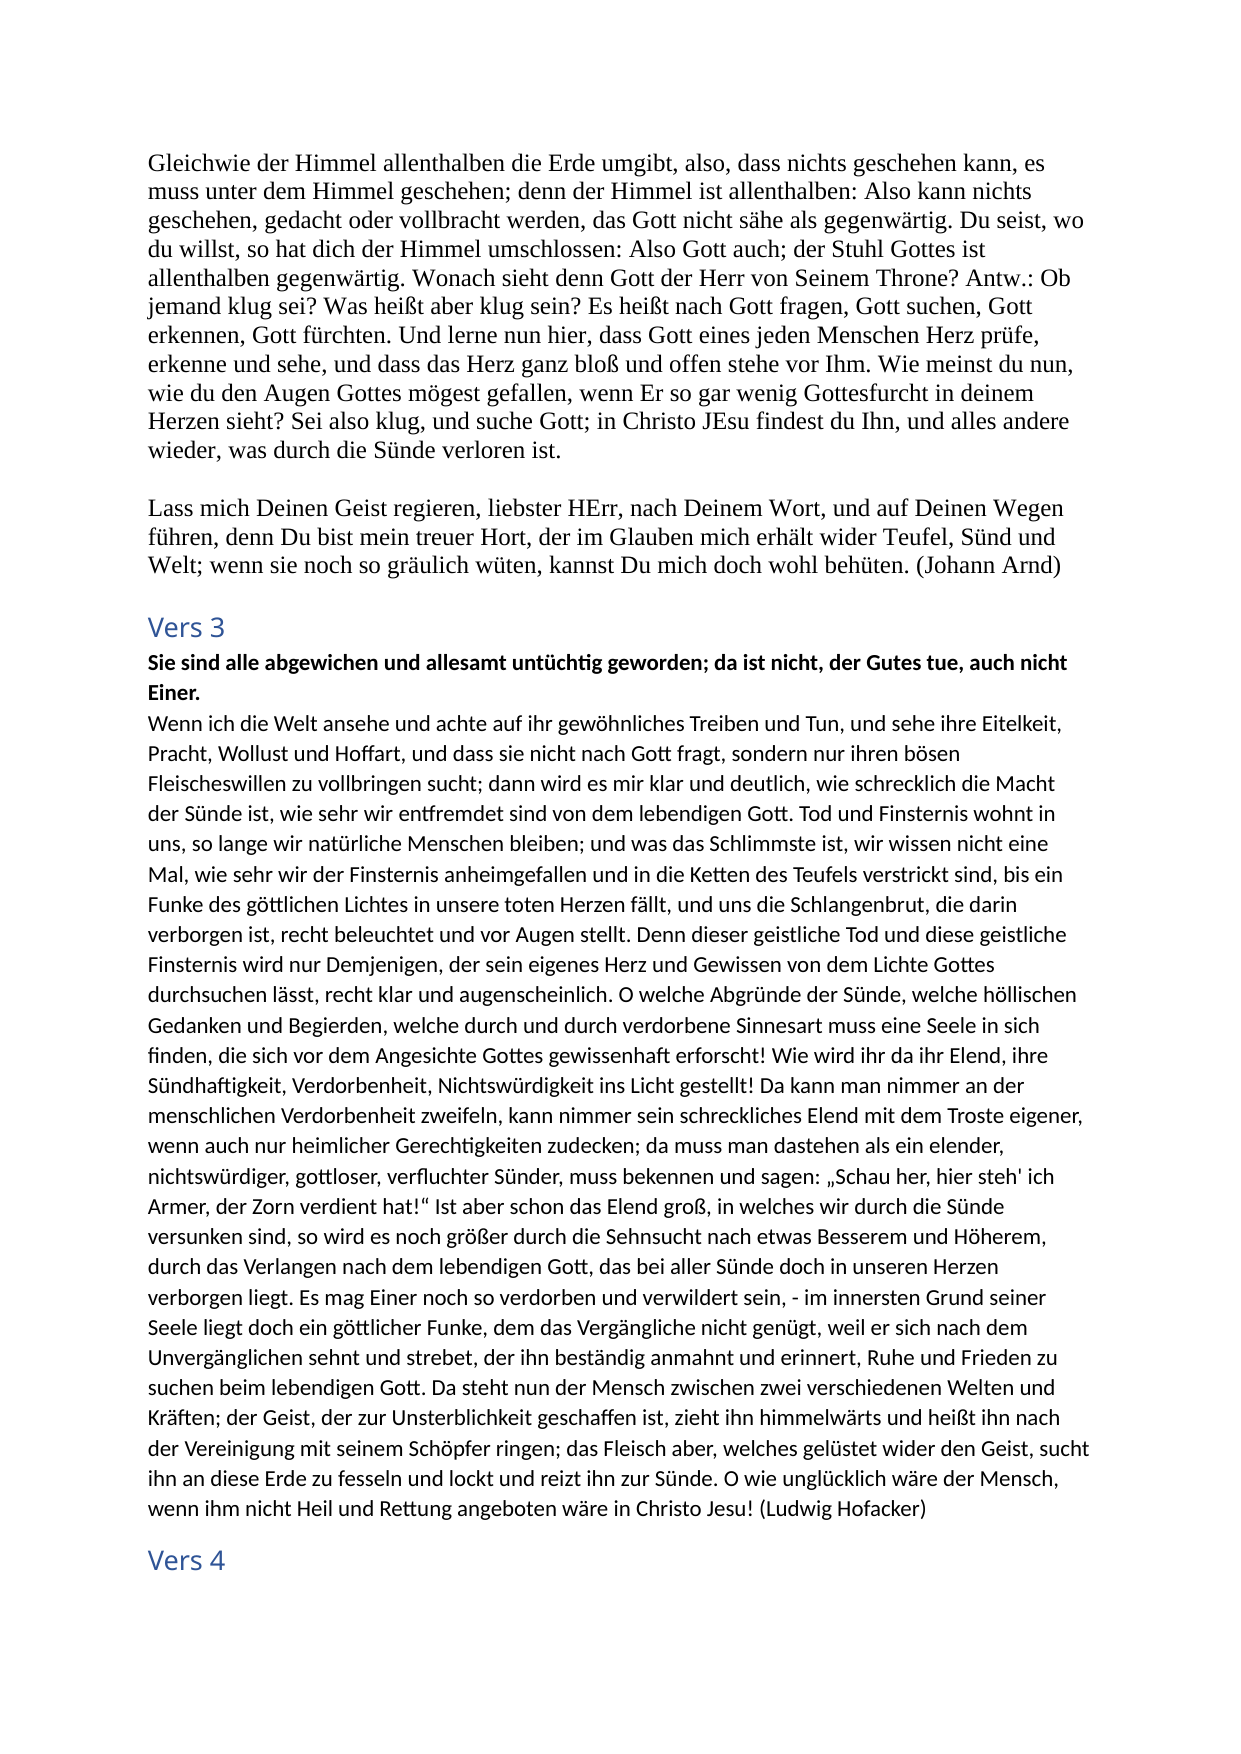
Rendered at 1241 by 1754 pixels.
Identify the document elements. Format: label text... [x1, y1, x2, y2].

subtitle Vers 4 [148, 1541, 1093, 1578]
text Gleichwie der Himmel allenthalben die Erde umgibt, also, dass nichts geschehen kann, es muss unter dem Himmel geschehen; denn der Himmel ist allenthalben: Also kann nichts geschehen, gedacht oder vollbracht werden, das Gott nicht sähe als gegenwärtig. Du seist, wo du willst, so hat dich der Himmel umschlossen: Also Gott auch; der Stuhl Gottes ist allenthalben gegenwärtig. Wonach sieht denn Gott der Herr von Seinem Throne? Antw.: Ob jemand klug sei? Was heißt aber klug sein? Es heißt nach Gott fragen, Gott suchen, Gott erkennen, Gott fürchten. Und lerne nun hier, dass Gott eines jeden Menschen Herz prüfe, erkenne und sehe, und dass das Herz ganz bloß und offen stehe vor Ihm. Wie meinst du nun, wie du den Augen Gottes mögest gefallen, wenn Er so gar wenig Gottesfurcht in deinem Herzen sieht? Sei also klug, und suche Gott; in Christo JEsu findest du Ihn, und alles andere wieder, was durch die Sünde verloren ist. [148, 148, 1093, 464]
text Lass mich Deinen Geist regieren, liebster HErr, nach Deinem Wort, und auf Deinen Wegen führen, denn Du bist mein treuer Hort, der im Glauben mich erhält wider Teufel, Sünd und Welt; wenn sie noch so gräulich wüten, kannst Du mich doch wohl behüten. (Johann Arnd) [148, 493, 1093, 579]
subtitle Vers 3 [148, 608, 1093, 645]
text Sie sind alle abgewichen und allesamt untüchtig geworden; da ist nicht, der Gutes tue, auch nicht Einer. Wenn ich die Welt ansehe und achte auf ihr gewöhnliches Treiben und Tun, und sehe ihre Eitelkeit, Pracht, Wollust und Hoffart, und dass sie nicht nach Gott fragt, sondern nur ihren bösen Fleischeswillen zu vollbringen sucht; dann wird es mir klar und deutlich, wie schrecklich die Macht der Sünde ist, wie sehr wir entfremdet sind von dem lebendigen Gott. Tod und Finsternis wohnt in uns, so lange wir natürliche Menschen bleiben; und was das Schlimmste ist, wir wissen nicht eine Mal, wie sehr wir der Finsternis anheimgefallen und in die Ketten des Teufels verstrickt sind, bis ein Funke des göttlichen Lichtes in unsere toten Herzen fällt, und uns die Schlangenbrut, die darin verborgen ist, recht beleuchtet und vor Augen stellt. Denn dieser geistliche Tod und diese geistliche Finsternis wird nur Demjenigen, der sein eigenes Herz und Gewissen von dem Lichte Gottes durchsuchen lässt, recht klar und augenscheinlich. O welche Abgründe der Sünde, welche höllischen Gedanken und Begierden, welche durch und durch verdorbene Sinnesart muss eine Seele in sich finden, die sich vor dem Angesichte Gottes gewissenhaft erforscht! Wie wird ihr da ihr Elend, ihre Sündhaftigkeit, Verdorbenheit, Nichtswürdigkeit ins Licht gestellt! Da kann man nimmer an der menschlichen Verdorbenheit zweifeln, kann nimmer sein schreckliches Elend mit dem Troste eigener, wenn auch nur heimlicher Gerechtigkeiten zudecken; da muss man dastehen als ein elender, nichtswürdiger, gottloser, verfluchter Sünder, muss bekennen und sagen: „Schau her, hier steh' ich Armer, der Zorn verdient hat!“ Ist aber schon das Elend groß, in welches wir durch die Sünde versunken sind, so wird es noch größer durch die Sehnsucht nach etwas Besserem und Höherem, durch das Verlangen nach dem lebendigen Gott, das bei aller Sünde doch in unseren Herzen verborgen liegt. Es mag Einer noch so verdorben und verwildert sein, - im innersten Grund seiner Seele liegt doch ein göttlicher Funke, dem das Vergängliche nicht genügt, weil er sich nach dem Unvergänglichen sehnt und strebet, der ihn beständig anmahnt und erinnert, Ruhe und Frieden zu suchen beim lebendigen Gott. Da steht nun der Mensch zwischen zwei verschiedenen Welten und Kräften; der Geist, der zur Unsterblichkeit geschaffen ist, zieht ihn himmelwärts und heißt ihn nach der Vereinigung mit seinem Schöpfer ringen; das Fleisch aber, welches gelüstet wider den Geist, sucht ihn an diese Erde zu fesseln und lockt und reizt ihn zur Sünde. O wie unglücklich wäre der Mensch, wenn ihm nicht Heil und Rettung angeboten wäre in Christo Jesu! (Ludwig Hofacker) [148, 648, 1093, 1522]
